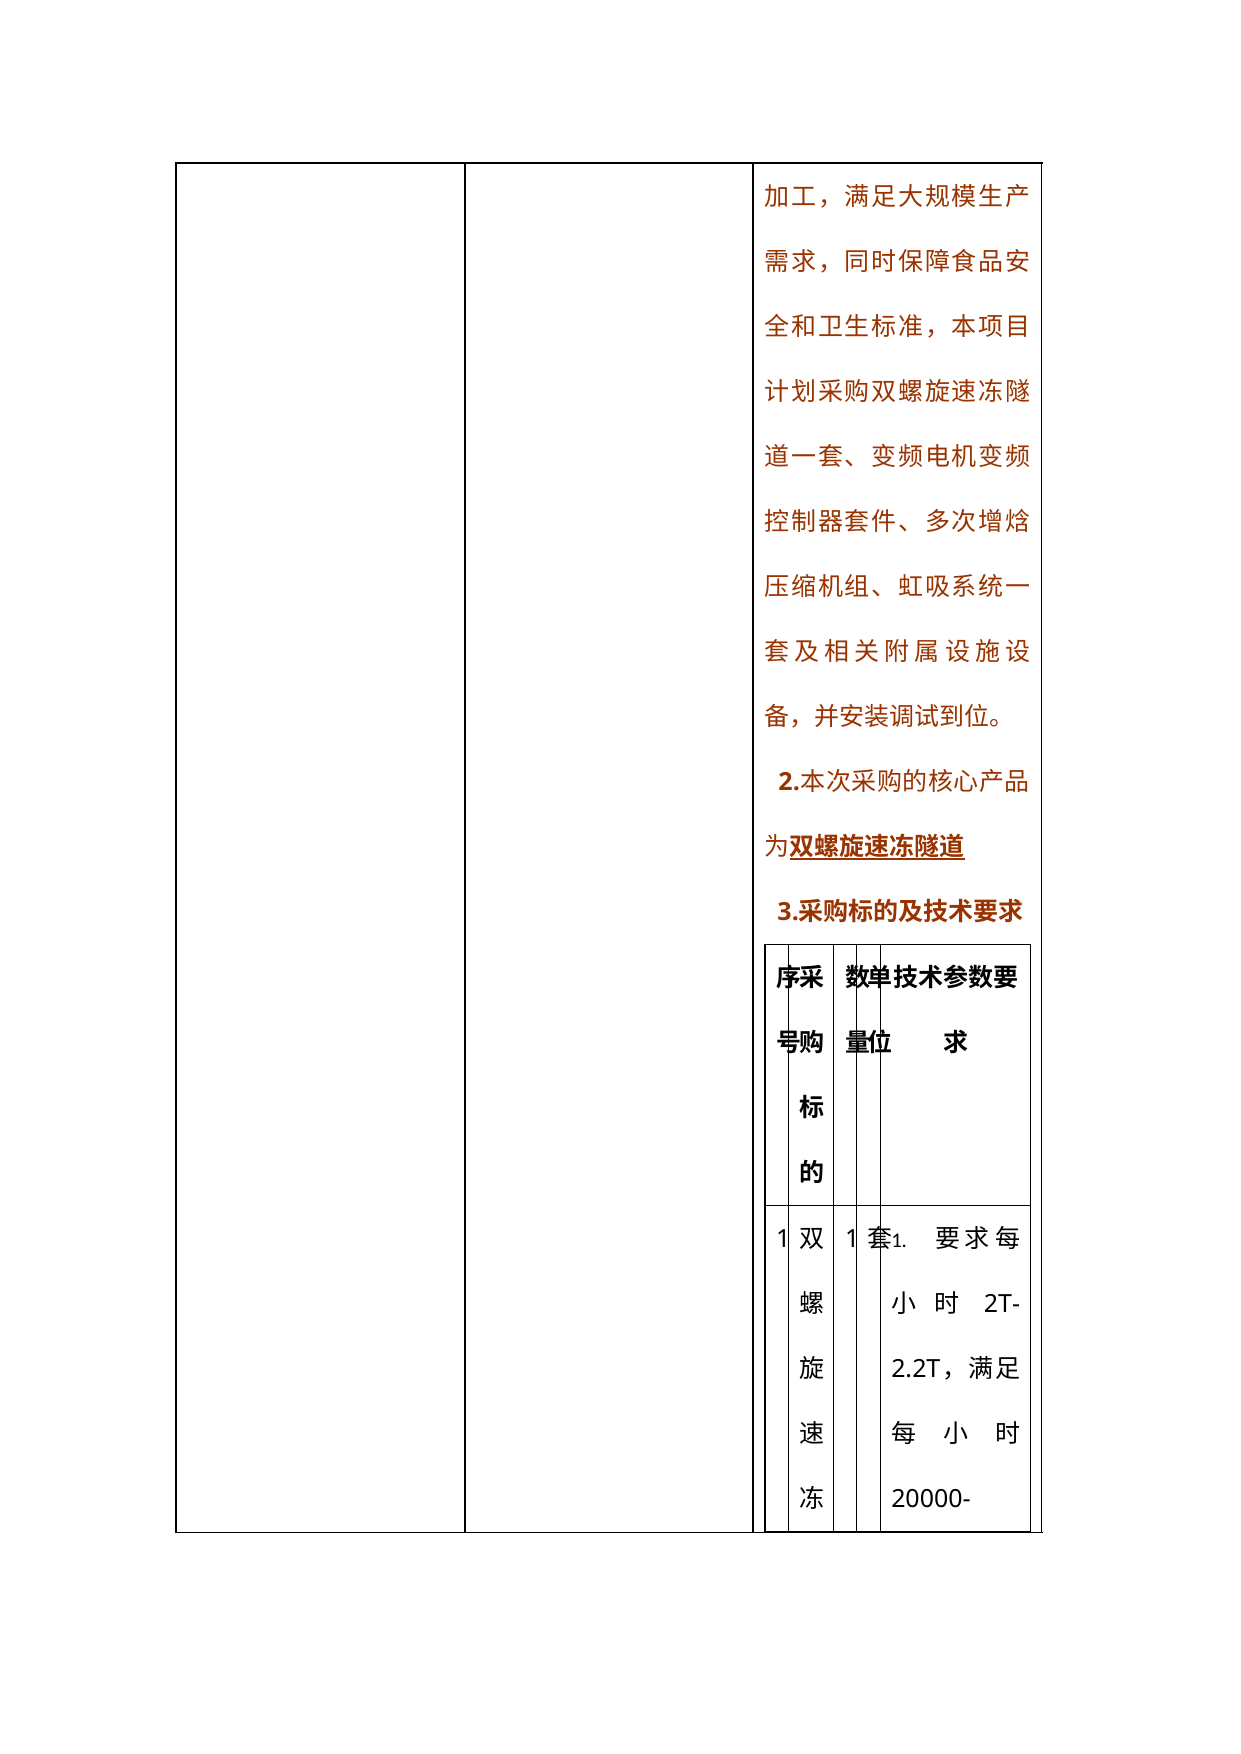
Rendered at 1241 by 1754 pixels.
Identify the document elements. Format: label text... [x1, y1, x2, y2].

table_cell 1 [177, 164, 464, 1532]
table_cell [466, 164, 752, 1532]
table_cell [754, 164, 1041, 1532]
